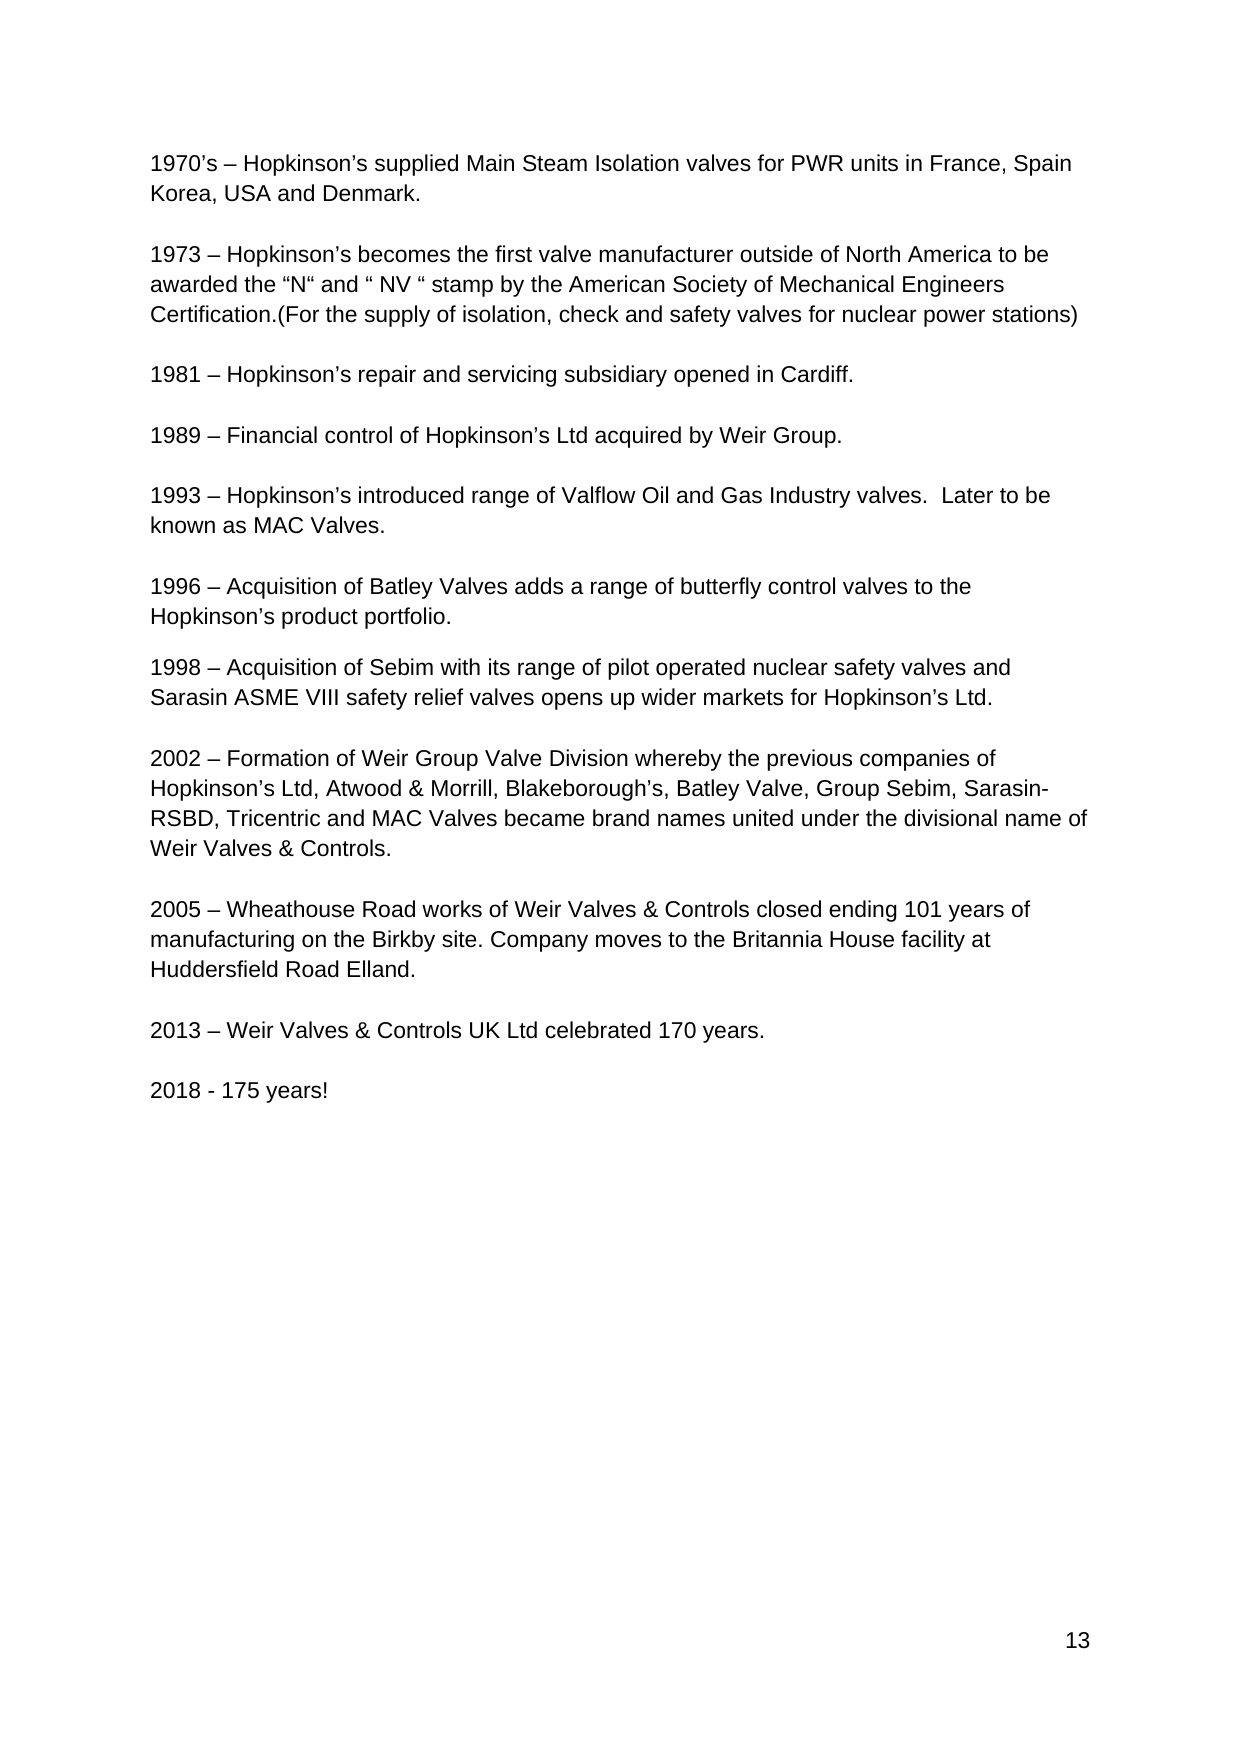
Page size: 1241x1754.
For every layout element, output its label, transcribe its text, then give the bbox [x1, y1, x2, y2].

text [150, 150, 1090, 629]
text 1998 – Acquisition of Sebim with its range of pilot operated nuclear safety valves and Sarasin ASME VIII safety relief valves opens up wider markets for Hopkinson’s Ltd. 2002 – Formation of Weir Group Valve Division whereby the previous companies of Hopkinson’s Ltd, Atwood & Morrill, Blakeborough’s, Batley Valve, Group Sebim, Sarasin-RSBD, Tricentric and MAC Valves became brand names united under the divisional name of Weir Valves & Controls. 2005 – Wheathouse Road works of Weir Valves & Controls closed ending 101 years of manufacturing on the Birkby site. Company moves to the Britannia House facility at Huddersfield Road Elland. 2013 – Weir Valves & Controls UK Ltd celebrated 170 years. 2018 - 175 years! [150, 654, 1090, 1134]
